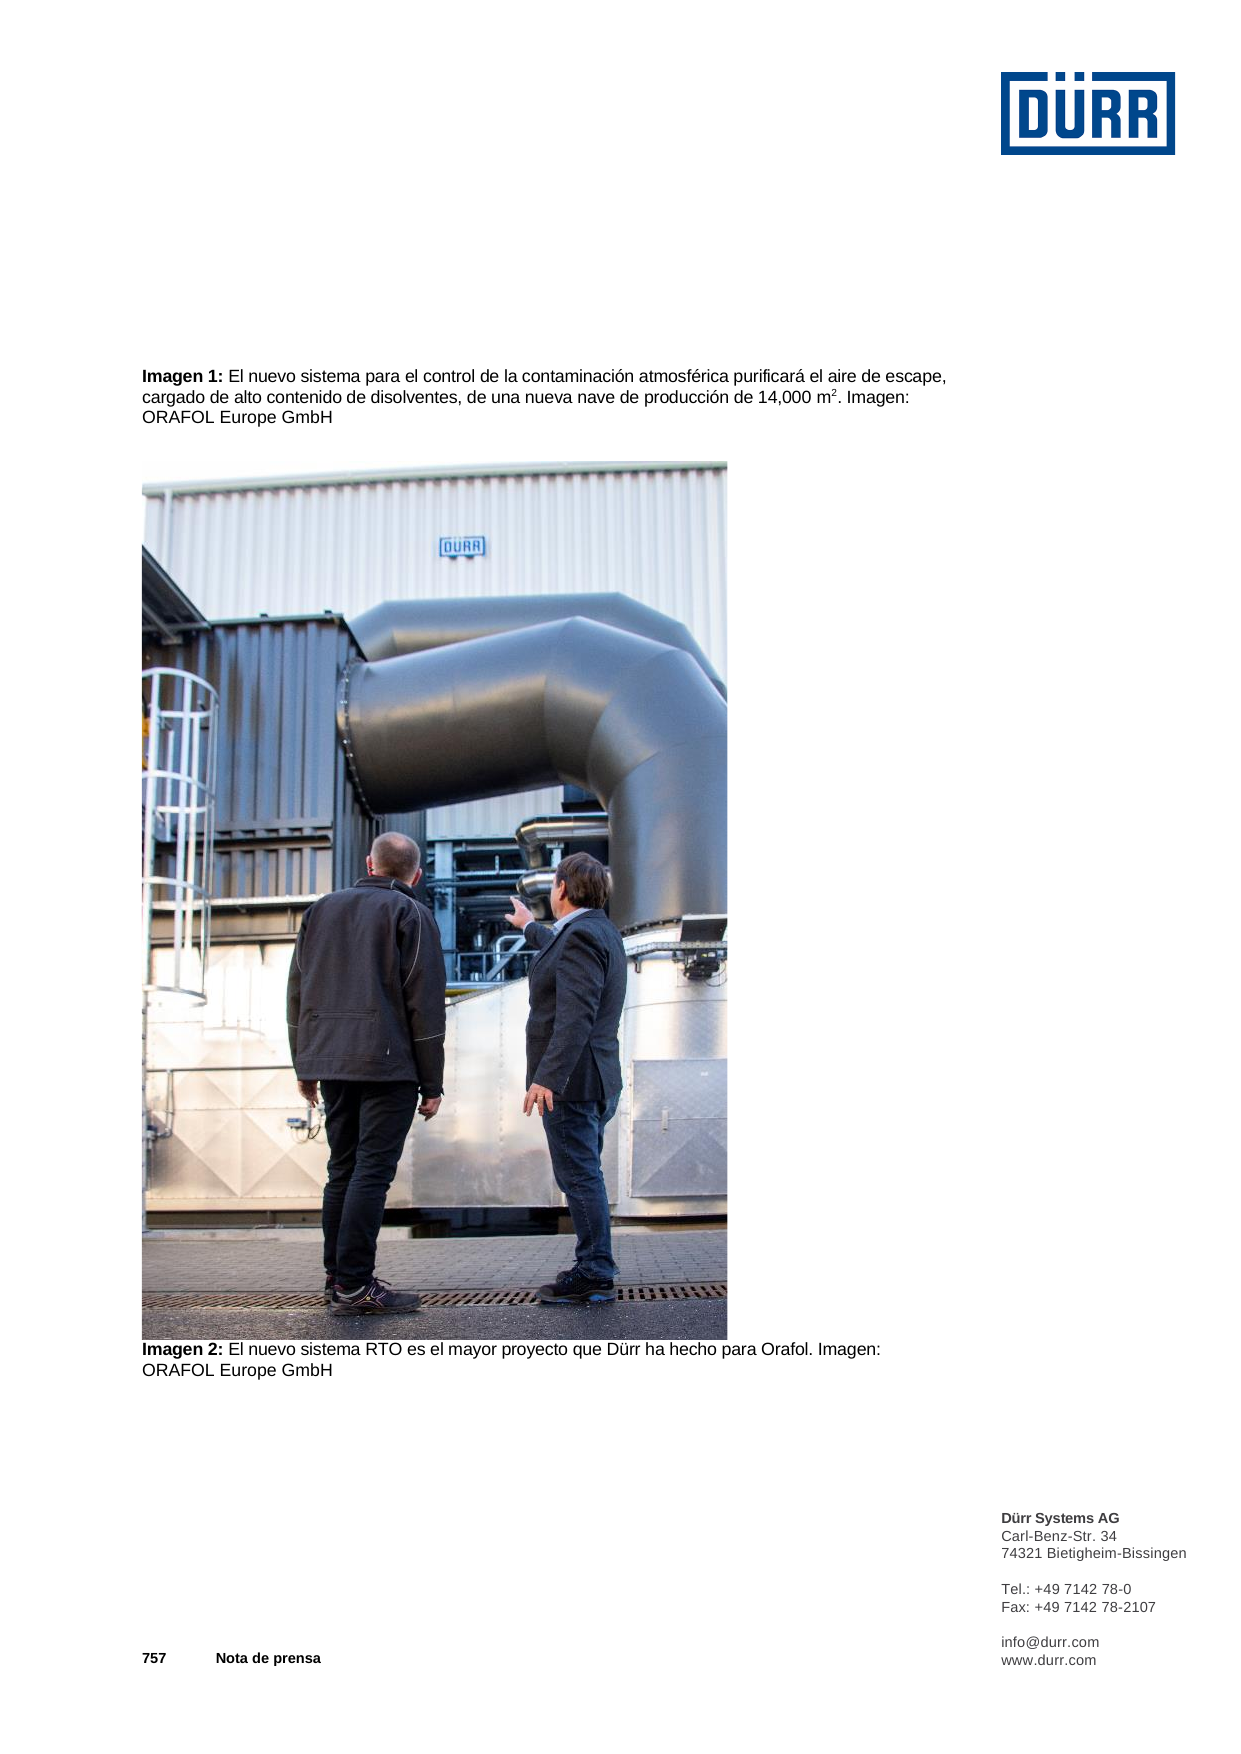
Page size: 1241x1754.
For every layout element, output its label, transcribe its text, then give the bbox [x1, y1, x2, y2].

text Imagen 2: El nuevo sistema RTO es el mayor proyecto que Dürr ha hecho para Orafol. Imagen: ORAFOL Europe GmbH [142, 1339, 951, 1380]
picture [1001, 72, 1175, 155]
text Imagen 1: El nuevo sistema para el control de la contaminación atmosférica purificará el aire de escape, cargado de alto contenido de disolventes, de una nueva nave de producción de 14,000 m2. Imagen: ORAFOL Europe GmbH [142, 366, 951, 427]
picture [141, 461, 728, 1340]
